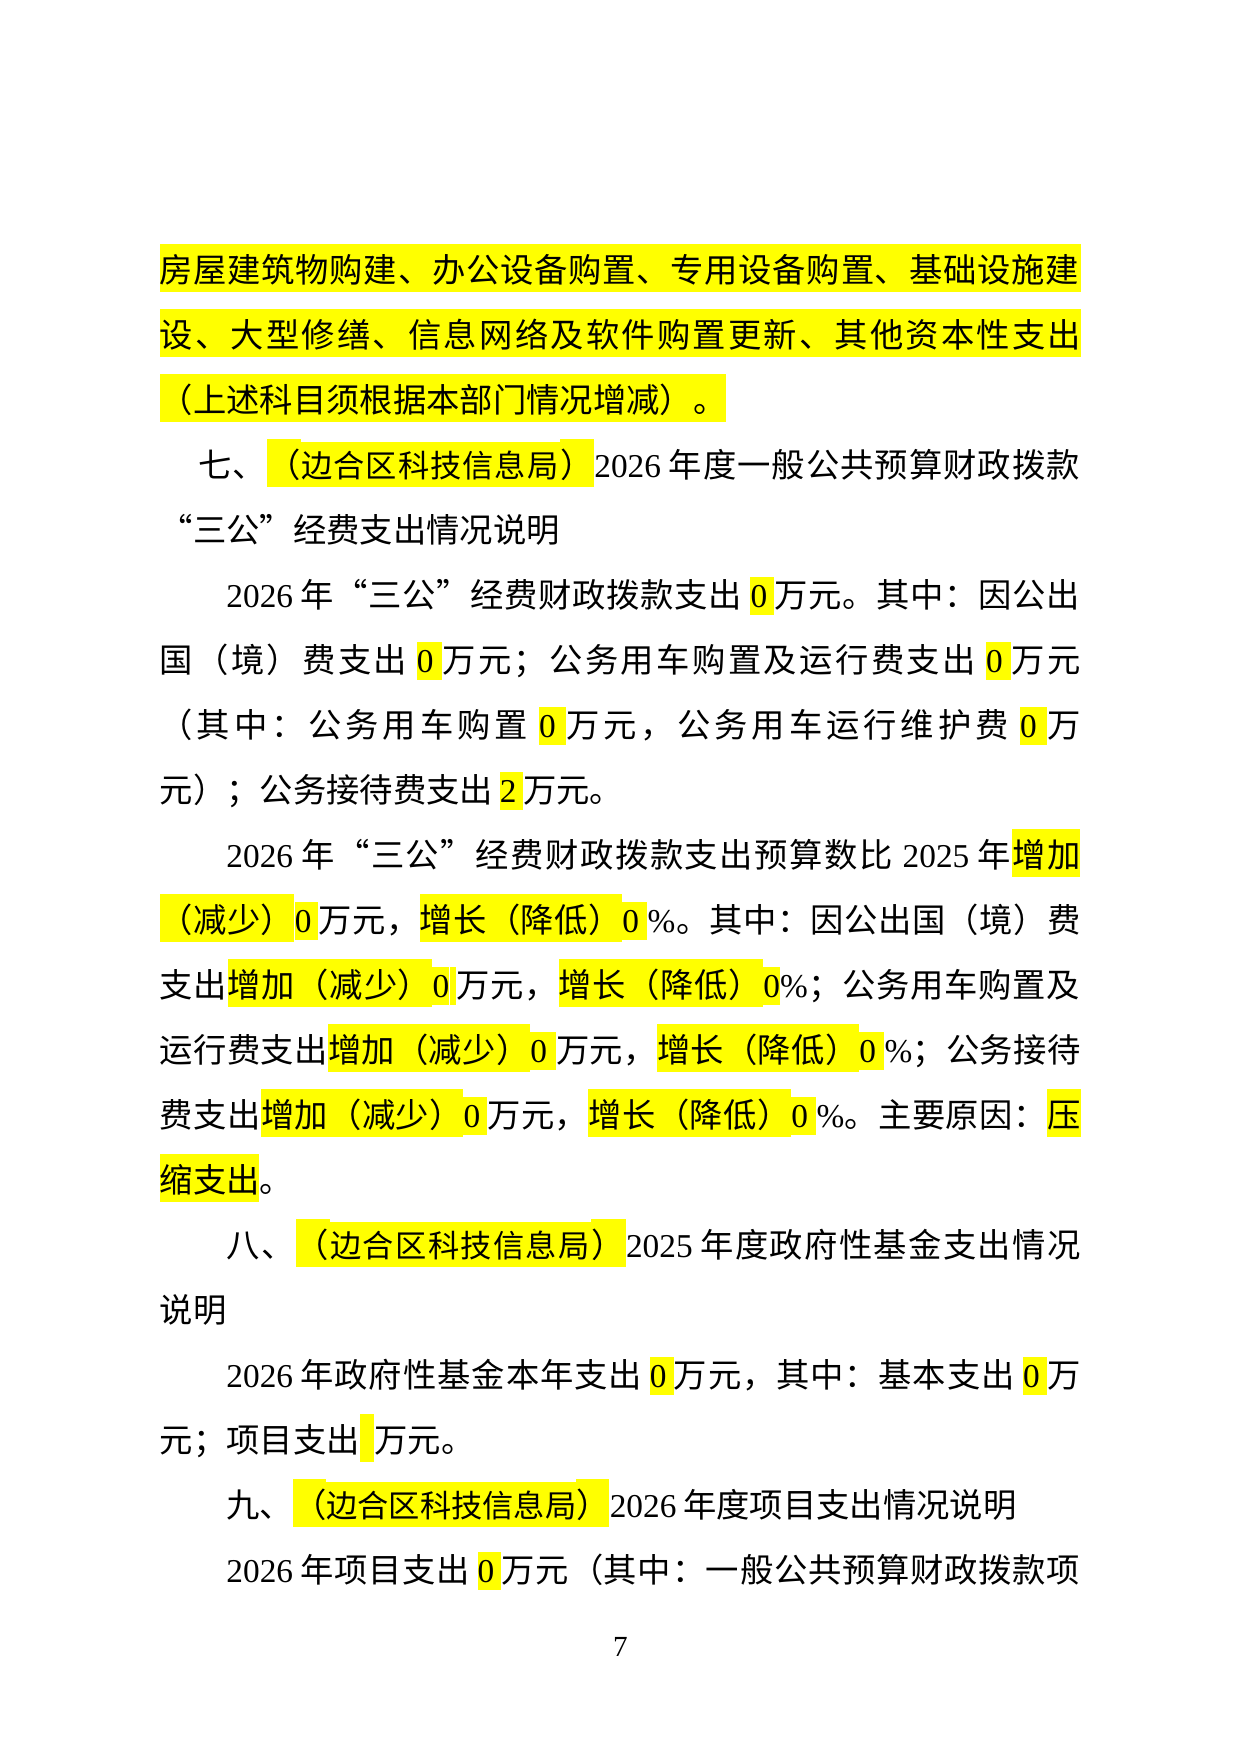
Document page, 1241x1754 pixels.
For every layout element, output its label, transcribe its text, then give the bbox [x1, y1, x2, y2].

text 八、（边合区科技信息局）2025年度政府性基金支出情况说明 [159, 1211, 1081, 1341]
text 2026年政府性基金本年支出0万元，其中：基本支出0万元；项目支出 万元。 [159, 1341, 1081, 1471]
text 2026年“三公”经费财政拨款支出预算数比2025年增加（减少）0万元，增长（降低）0 %。其中：因公出国（境）费支出增加（减少）0万元，增长（降低）0%；公务用车购置及运行费支出增加（减少）0 万元，增长（降低）0 %；公务接待费支出增加（减少）0万元，增长（降低）0 %。主要原因：压缩支出。 [159, 821, 1081, 1211]
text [159, 236, 1081, 431]
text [159, 1536, 1081, 1601]
text 九、（边合区科技信息局）2026年度项目支出情况说明 [159, 1471, 1081, 1536]
text 2026年“三公”经费财政拨款支出0万元。其中：因公出国（境）费支出0万元；公务用车购置及运行费支出0万元（其中：公务用车购置0万元，公务用车运行维护费0万元）；公务接待费支出2万元。 [159, 561, 1081, 821]
text 七、（边合区科技信息局）2026年度一般公共预算财政拨款“三公”经费支出情况说明 [159, 431, 1081, 561]
